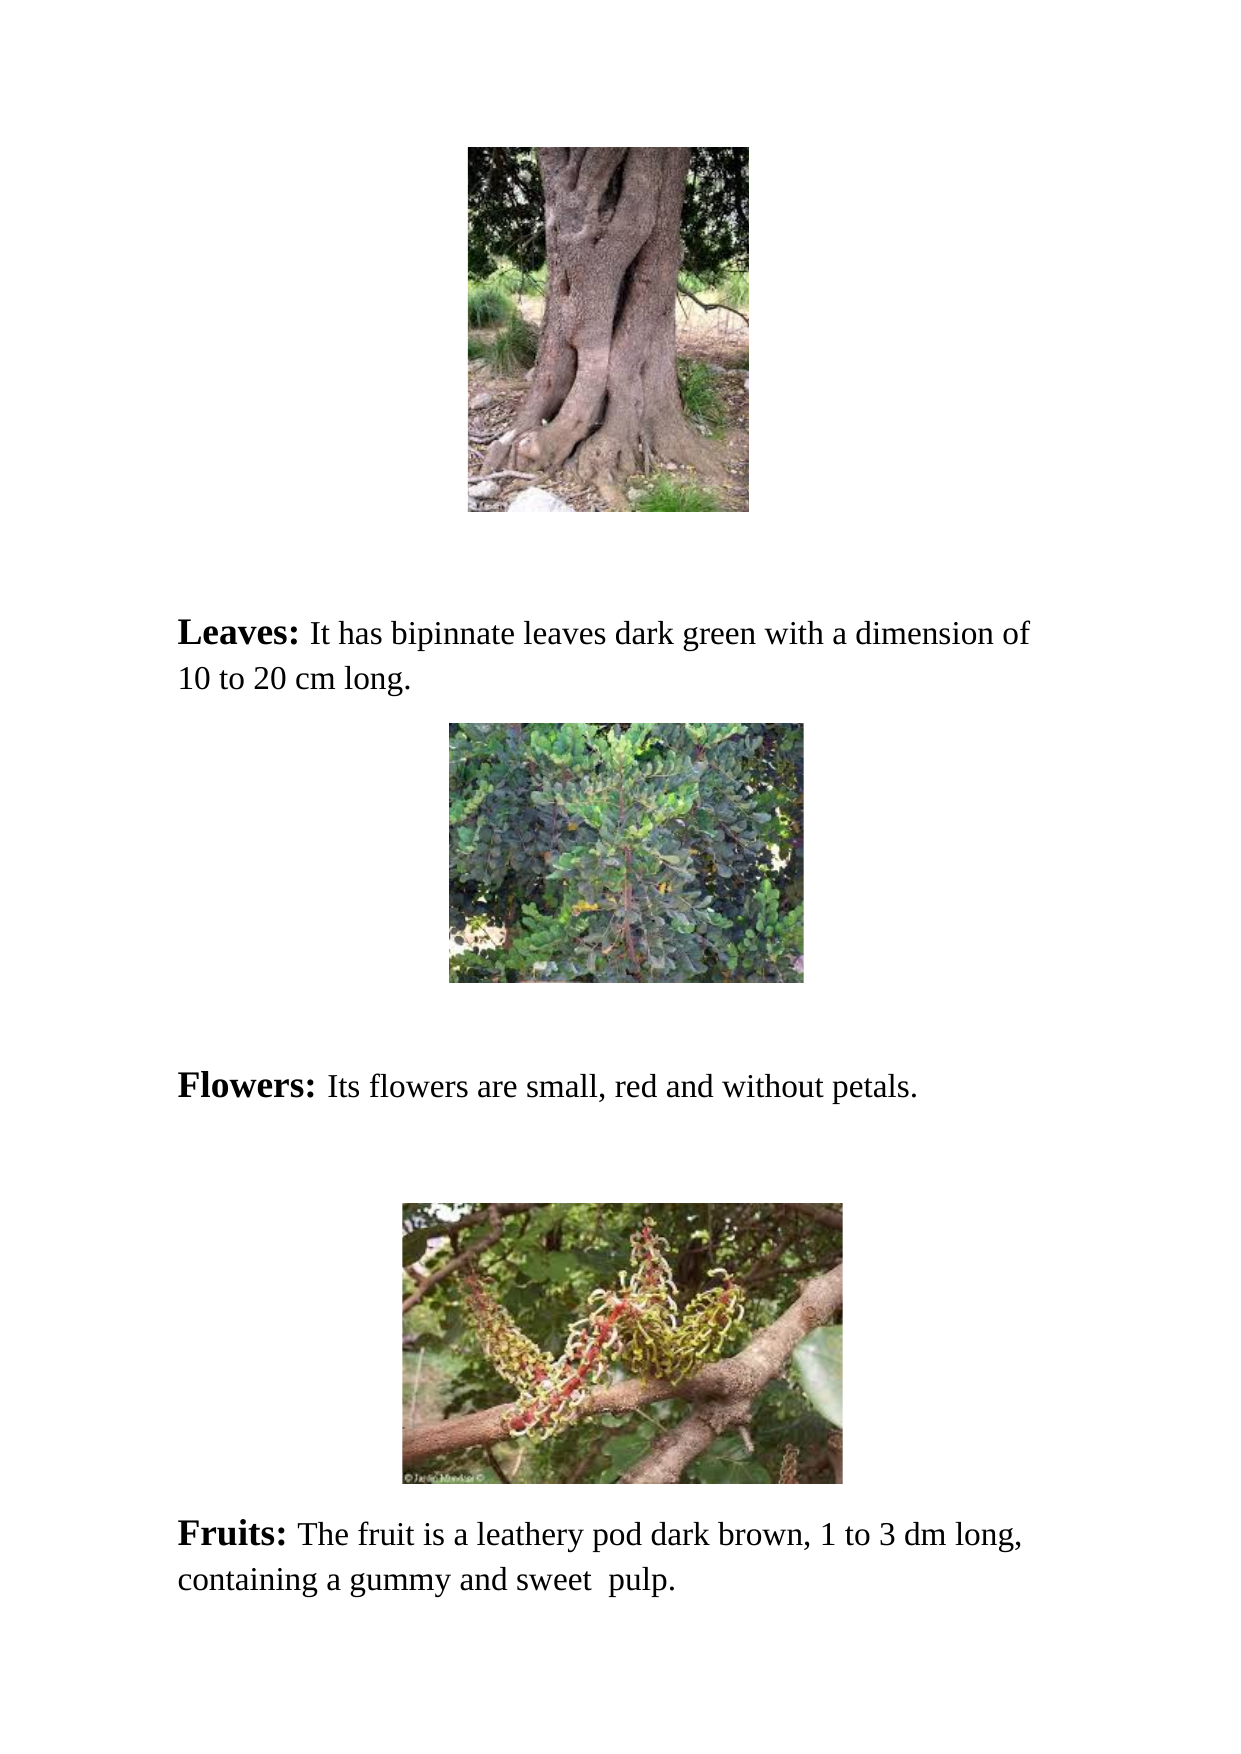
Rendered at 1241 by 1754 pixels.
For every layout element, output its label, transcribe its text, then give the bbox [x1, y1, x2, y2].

picture [402, 1203, 843, 1484]
picture [449, 723, 804, 983]
picture [467, 147, 749, 512]
text Fruits: The fruit is a leathery pod dark brown, 1 to 3 dm long, containing a gummy and sweet pulp. [177, 1511, 1063, 1598]
text Leaves: It has bipinnate leaves dark green with a dimension of 10 to 20 cm long. [177, 609, 1063, 697]
text Flowers: Its flowers are small, red and without petals. [177, 1063, 1063, 1106]
